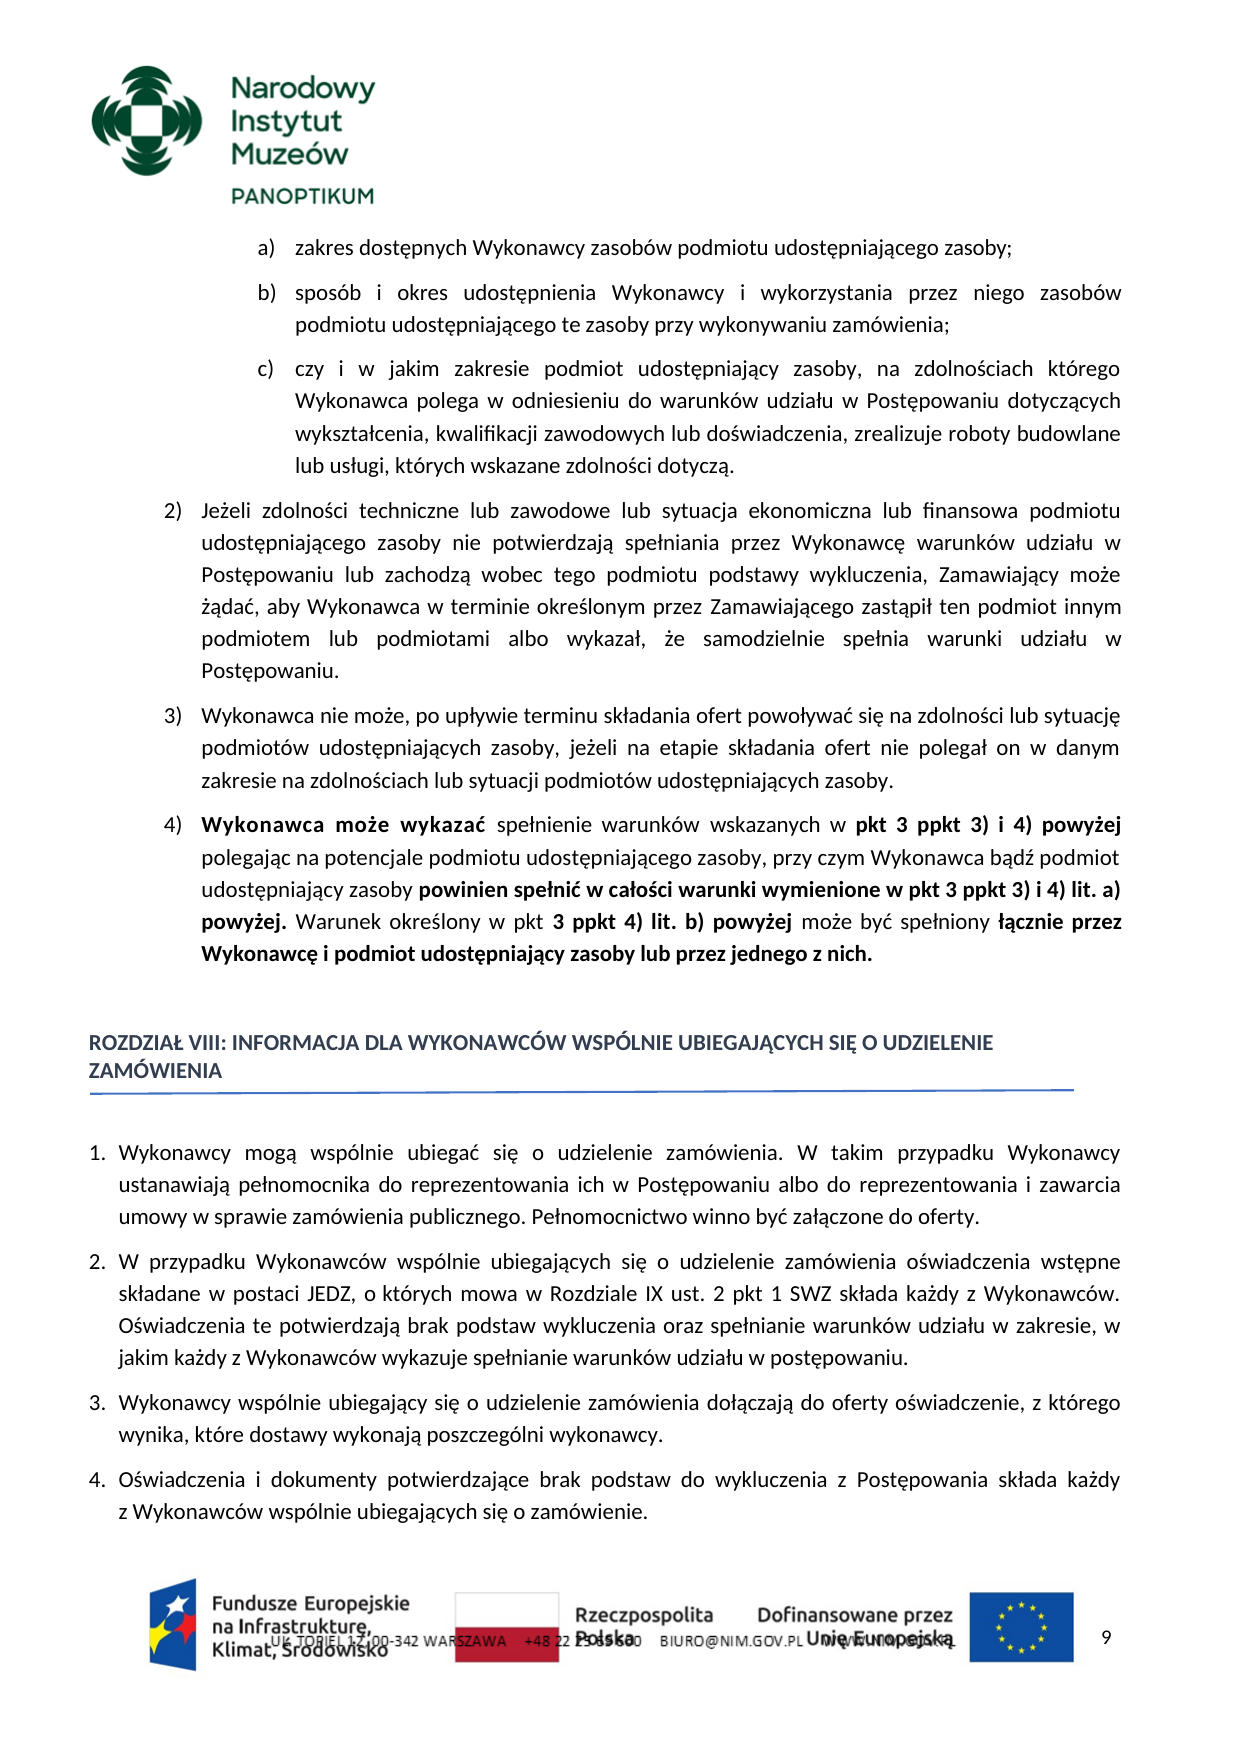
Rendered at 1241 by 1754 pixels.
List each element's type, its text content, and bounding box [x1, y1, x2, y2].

list Wykonawcy mogą wspólnie ubiegać się o udzielenie zamówienia. W takim przypadku Wykonawcy ustanawiają pełnomocnika do reprezentowania ich w Postępowaniu albo do reprezentowania i zawarcia umowy w sprawie zamówienia publicznego. Pełnomocnictwo winno być załączone do oferty. [89, 1138, 1122, 1230]
picture [14, 1557, 1213, 1687]
list Jeżeli zdolności techniczne lub zawodowe lub sytuacja ekonomiczna lub finansowa podmiotu udostępniającego zasoby nie potwierdzają spełniania przez Wykonawcę warunków udziału w Postępowaniu lub zachodzą wobec tego podmiotu podstawy wykluczenia, Zamawiający może żądać, aby Wykonawca w terminie określonym przez Zamawiającego zastąpił ten podmiot innym podmiotem lub podmiotami albo wykazał, że samodzielnie spełnia warunki udziału w Postępowaniu. [164, 496, 1122, 685]
picture [88, 65, 379, 206]
list Wykonawca może wykazać spełnienie warunków wskazanych w pkt 3 ppkt 3) i 4) powyżej polegając na potencjale podmiotu udostępniającego zasoby, przy czym Wykonawca bądź podmiot udostępniający zasoby powinien spełnić w całości warunki wymienione w pkt 3 ppkt 3) i 4) lit. a) powyżej. Warunek określony w pkt 3 ppkt 4) lit. b) powyżej może być spełniony łącznie przez Wykonawcę i podmiot udostępniający zasoby lub przez jednego z nich. [164, 810, 1122, 967]
list zakres dostępnych Wykonawcy zasobów podmiotu udostępniającego zasoby; [257, 233, 1122, 261]
list Oświadczenia i dokumenty potwierdzające brak podstaw do wykluczenia z Postępowania składa każdy z Wykonawców wspólnie ubiegających się o zamówienie. [89, 1465, 1122, 1525]
list sposób i okres udostępnienia Wykonawcy i wykorzystania przez niego zasobów podmiotu udostępniającego te zasoby przy wykonywaniu zamówienia; [257, 278, 1122, 338]
list czy i w jakim zakresie podmiot udostępniający zasoby, na zdolnościach którego Wykonawca polega w odniesieniu do warunków udziału w Postępowaniu dotyczących wykształcenia, kwalifikacji zawodowych lub doświadczenia, zrealizuje roboty budowlane lub usługi, których wskazane zdolności dotyczą. [257, 354, 1122, 479]
list Wykonawca nie może, po upływie terminu składania ofert powoływać się na zdolności lub sytuację podmiotów udostępniających zasoby, jeżeli na etapie składania ofert nie polegał on w danym zakresie na zdolnościach lub sytuacji podmiotów udostępniających zasoby. [164, 701, 1122, 794]
list W przypadku Wykonawców wspólnie ubiegających się o udzielenie zamówienia oświadczenia wstępne składane w postaci JEDZ, o których mowa w Rozdziale IX ust. 2 pkt 1 SWZ składa każdy z Wykonawców. Oświadczenia te potwierdzają brak podstaw wykluczenia oraz spełnianie warunków udziału w zakresie, w jakim każdy z Wykonawców wykazuje spełnianie warunków udziału w postępowaniu. [89, 1247, 1122, 1371]
subtitle ROZDZIAŁ VIII: INFORMACJA DLA WYKONAWCÓW WSPÓLNIE UBIEGAJĄCYCH SIĘ O UDZIELENIE ZAMÓWIENIA [89, 1028, 1122, 1084]
list Wykonawcy wspólnie ubiegający się o udzielenie zamówienia dołączają do oferty oświadczenie, z którego wynika, które dostawy wykonają poszczególni wykonawcy. [89, 1388, 1122, 1448]
